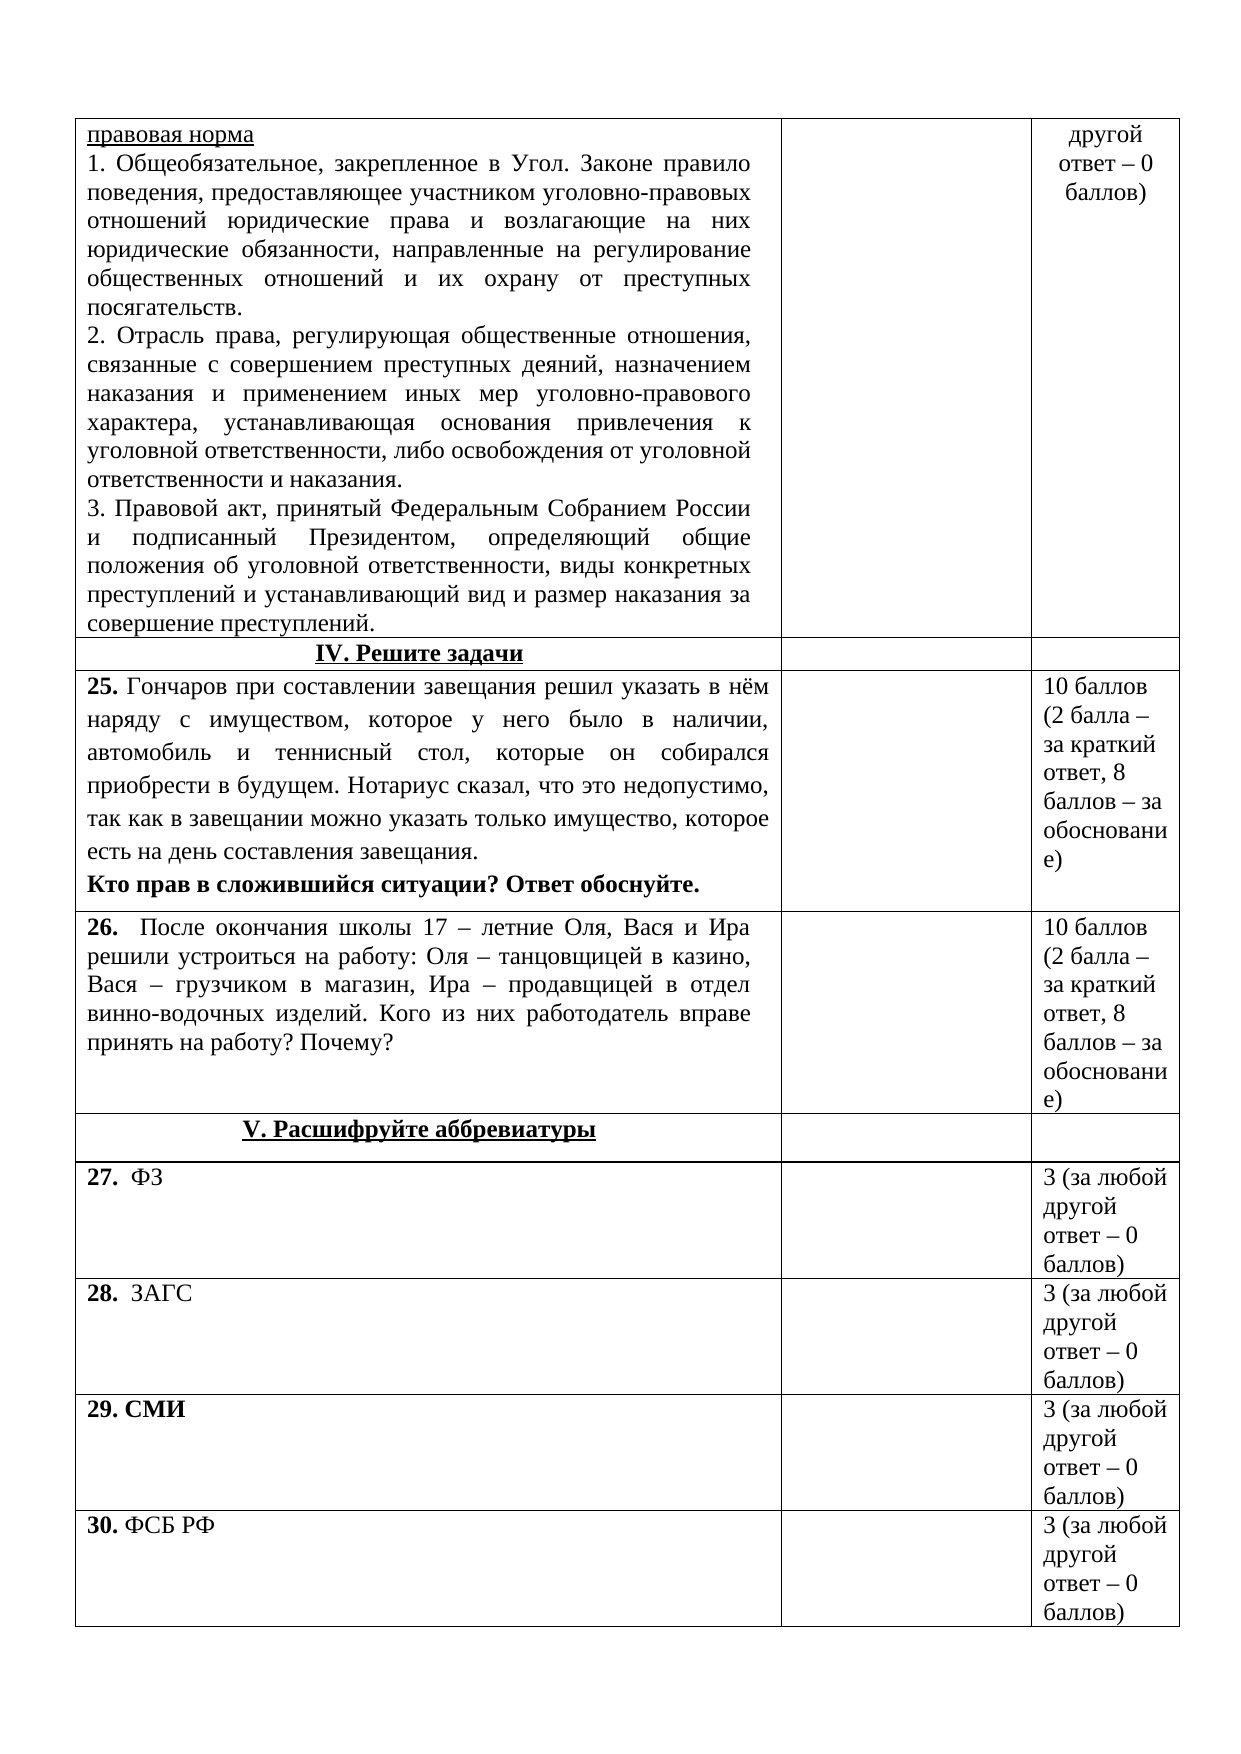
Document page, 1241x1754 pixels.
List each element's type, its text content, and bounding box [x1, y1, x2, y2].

table_cell 3 (за любой другой ответ – 0 баллов) [1032, 1279, 1179, 1393]
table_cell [76, 119, 781, 637]
table_cell 10 баллов (2 балла – за краткий ответ, 8 баллов – за обоснование) [1032, 912, 1179, 1113]
table_cell 10 баллов (2 балла – за краткий ответ, 8 баллов – за обоснование) [1032, 671, 1179, 911]
table_cell 27. ФЗ [76, 1163, 781, 1277]
table_cell [1032, 1114, 1179, 1161]
table_cell [782, 1395, 1031, 1509]
table_cell [782, 1114, 1031, 1161]
table_cell IV. Решите задачи [76, 638, 781, 670]
table_cell [782, 638, 1031, 670]
table_cell [782, 671, 1031, 911]
table_cell 30. ФСБ РФ [76, 1511, 781, 1626]
table_cell 26. После окончания школы 17 – летние Оля, Вася и Ира решили устроиться на работу: Оля – танцовщицей в казино, Вася – грузчиком в магазин, Ира – продавщицей в отдел винно-водочных изделий. Кого из них работодатель вправе принять на работу? Почему? [76, 912, 781, 1113]
table_cell [782, 1511, 1031, 1626]
table_cell V. Расшифруйте аббревиатуры [76, 1114, 781, 1161]
table_cell 3 (за любой другой ответ – 0 баллов) [1032, 1163, 1179, 1277]
table_cell [782, 1279, 1031, 1393]
table_cell [782, 119, 1031, 637]
table_cell [782, 1163, 1031, 1277]
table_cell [1032, 119, 1179, 637]
table_cell 3 (за любой другой ответ – 0 баллов) [1032, 1511, 1179, 1626]
table_cell 25. Гончаров при составлении завещания решил указать в нём наряду с имуществом, которое у него было в наличии, автомобиль и теннисный стол, которые он собирался приобрести в будущем. Нотариус сказал, что это недопустимо, так как в завещании можно указать только имущество, которое есть на день составления завещания. Кто прав в сложившийся ситуации? Ответ обоснуйте. [76, 671, 781, 911]
table_cell 29. СМИ [76, 1395, 781, 1509]
table_cell 28. ЗАГС [76, 1279, 781, 1393]
table_cell 3 (за любой другой ответ – 0 баллов) [1032, 1395, 1179, 1509]
table_cell [1032, 638, 1179, 670]
table_cell [782, 912, 1031, 1113]
